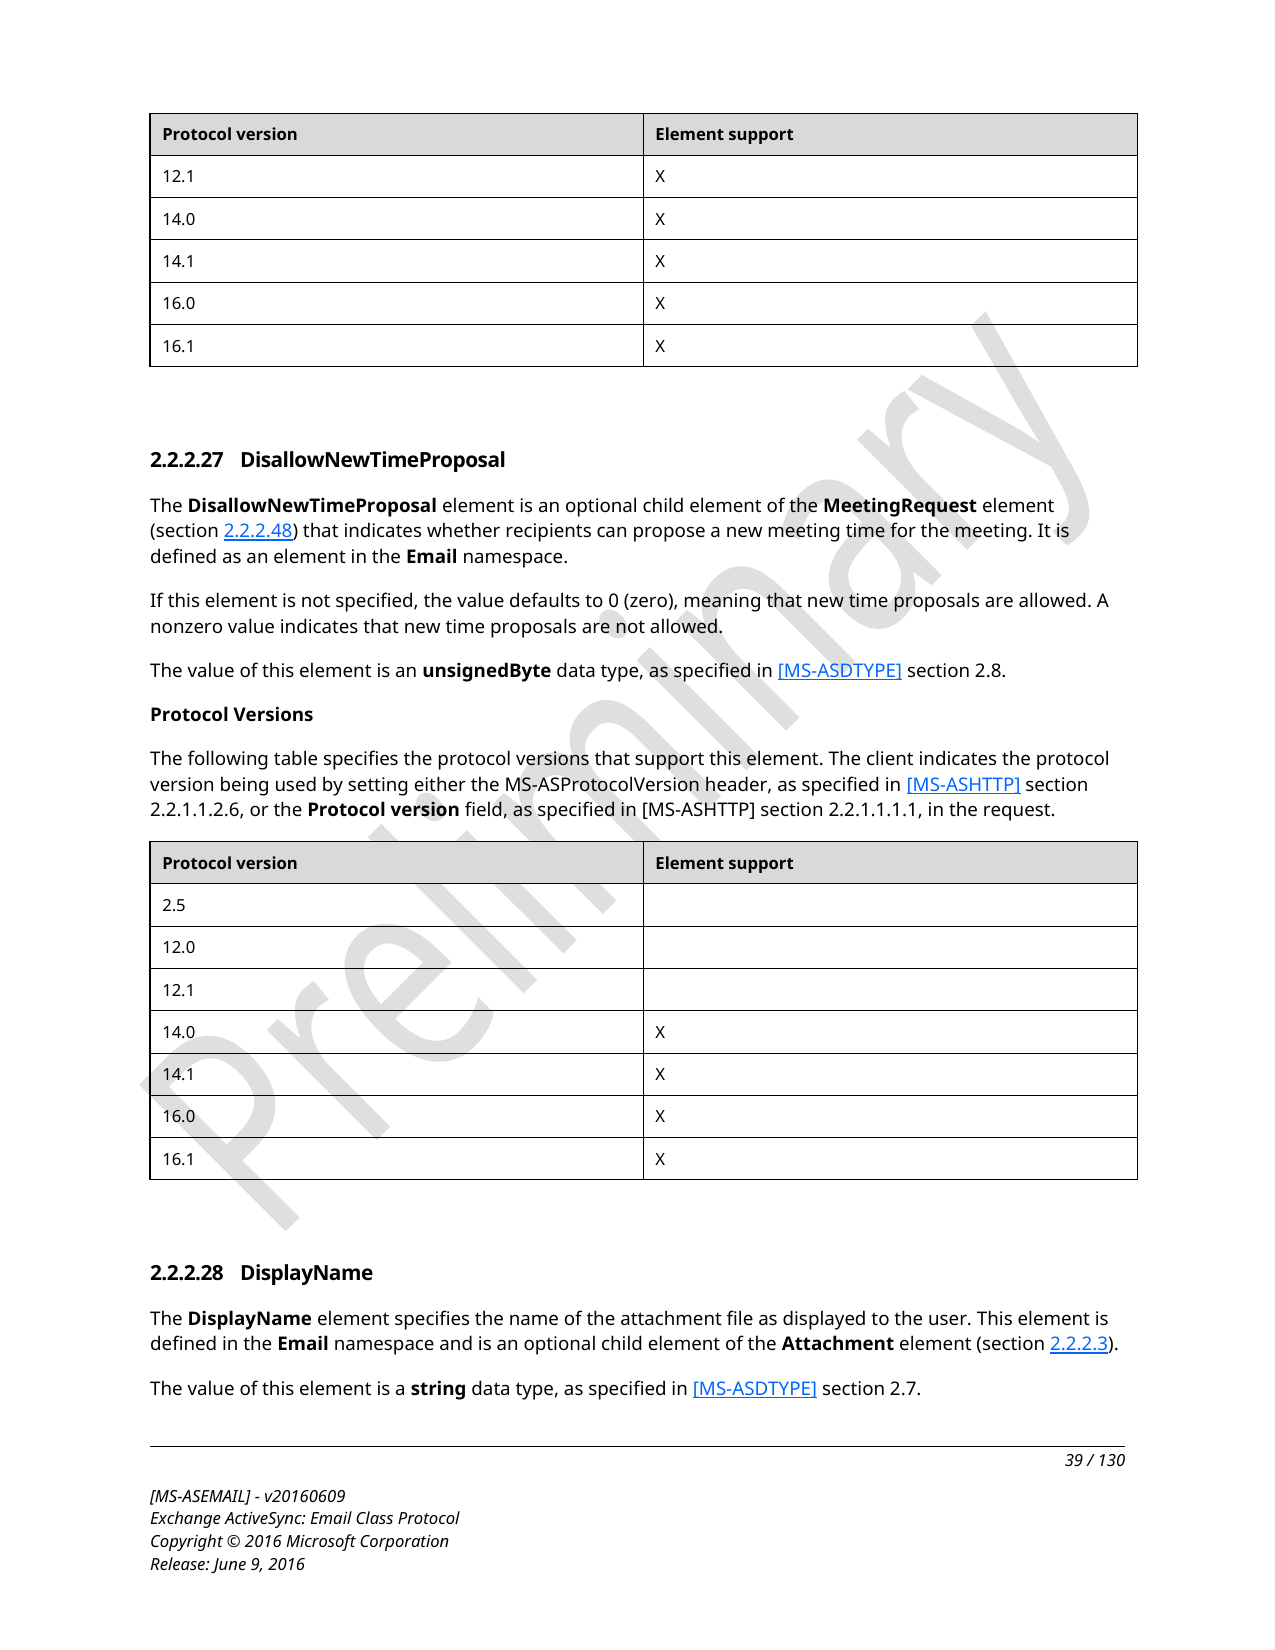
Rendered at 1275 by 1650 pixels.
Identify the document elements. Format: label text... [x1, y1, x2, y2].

text The DisallowNewTimeProposal element is an optional child element of the MeetingRequest element (section 2.2.2.48) that indicates whether recipients can propose a new meeting time for the meeting. It is defined as an element in the Email namespace. [150, 492, 1125, 569]
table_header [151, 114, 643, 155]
subtitle DisallowNewTimeProposal [150, 445, 1125, 473]
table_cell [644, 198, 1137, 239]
text The value of this element is a string data type, as specified in [MS-ASDTYPE] section 2.7. [150, 1375, 1125, 1401]
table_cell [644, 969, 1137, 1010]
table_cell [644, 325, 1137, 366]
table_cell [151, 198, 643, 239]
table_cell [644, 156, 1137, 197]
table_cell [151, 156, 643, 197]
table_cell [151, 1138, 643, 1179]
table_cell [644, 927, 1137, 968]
text If this element is not specified, the value defaults to 0 (zero), meaning that new time proposals are allowed. A nonzero value indicates that new time proposals are not allowed. [150, 587, 1125, 638]
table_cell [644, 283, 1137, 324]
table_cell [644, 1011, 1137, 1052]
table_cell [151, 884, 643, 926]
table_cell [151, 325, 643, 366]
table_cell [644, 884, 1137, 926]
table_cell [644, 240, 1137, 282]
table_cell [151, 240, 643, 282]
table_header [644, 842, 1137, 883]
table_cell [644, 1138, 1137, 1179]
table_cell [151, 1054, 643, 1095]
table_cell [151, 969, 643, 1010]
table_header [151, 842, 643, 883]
text The value of this element is an unsignedByte data type, as specified in [MS-ASDTYPE] section 2.8. [150, 657, 1125, 683]
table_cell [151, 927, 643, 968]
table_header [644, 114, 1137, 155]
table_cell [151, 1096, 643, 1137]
text The DisplayName element specifies the name of the attachment file as displayed to the user. This element is defined in the Email namespace and is an optional child element of the Attachment element (section 2.2.2.3). [150, 1305, 1125, 1356]
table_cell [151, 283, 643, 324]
text The following table specifies the protocol versions that support this element. The client indicates the protocol version being used by setting either the MS-ASProtocolVersion header, as specified in [MS-ASHTTP] section 2.2.1.1.2.6, or the Protocol version field, as specified in [MS-ASHTTP] section 2.2.1.1.1.1, in the request. [150, 746, 1125, 822]
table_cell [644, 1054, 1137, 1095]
subtitle DisplayName [150, 1258, 1125, 1286]
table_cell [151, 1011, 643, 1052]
text Protocol Versions [150, 701, 1125, 727]
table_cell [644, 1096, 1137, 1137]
